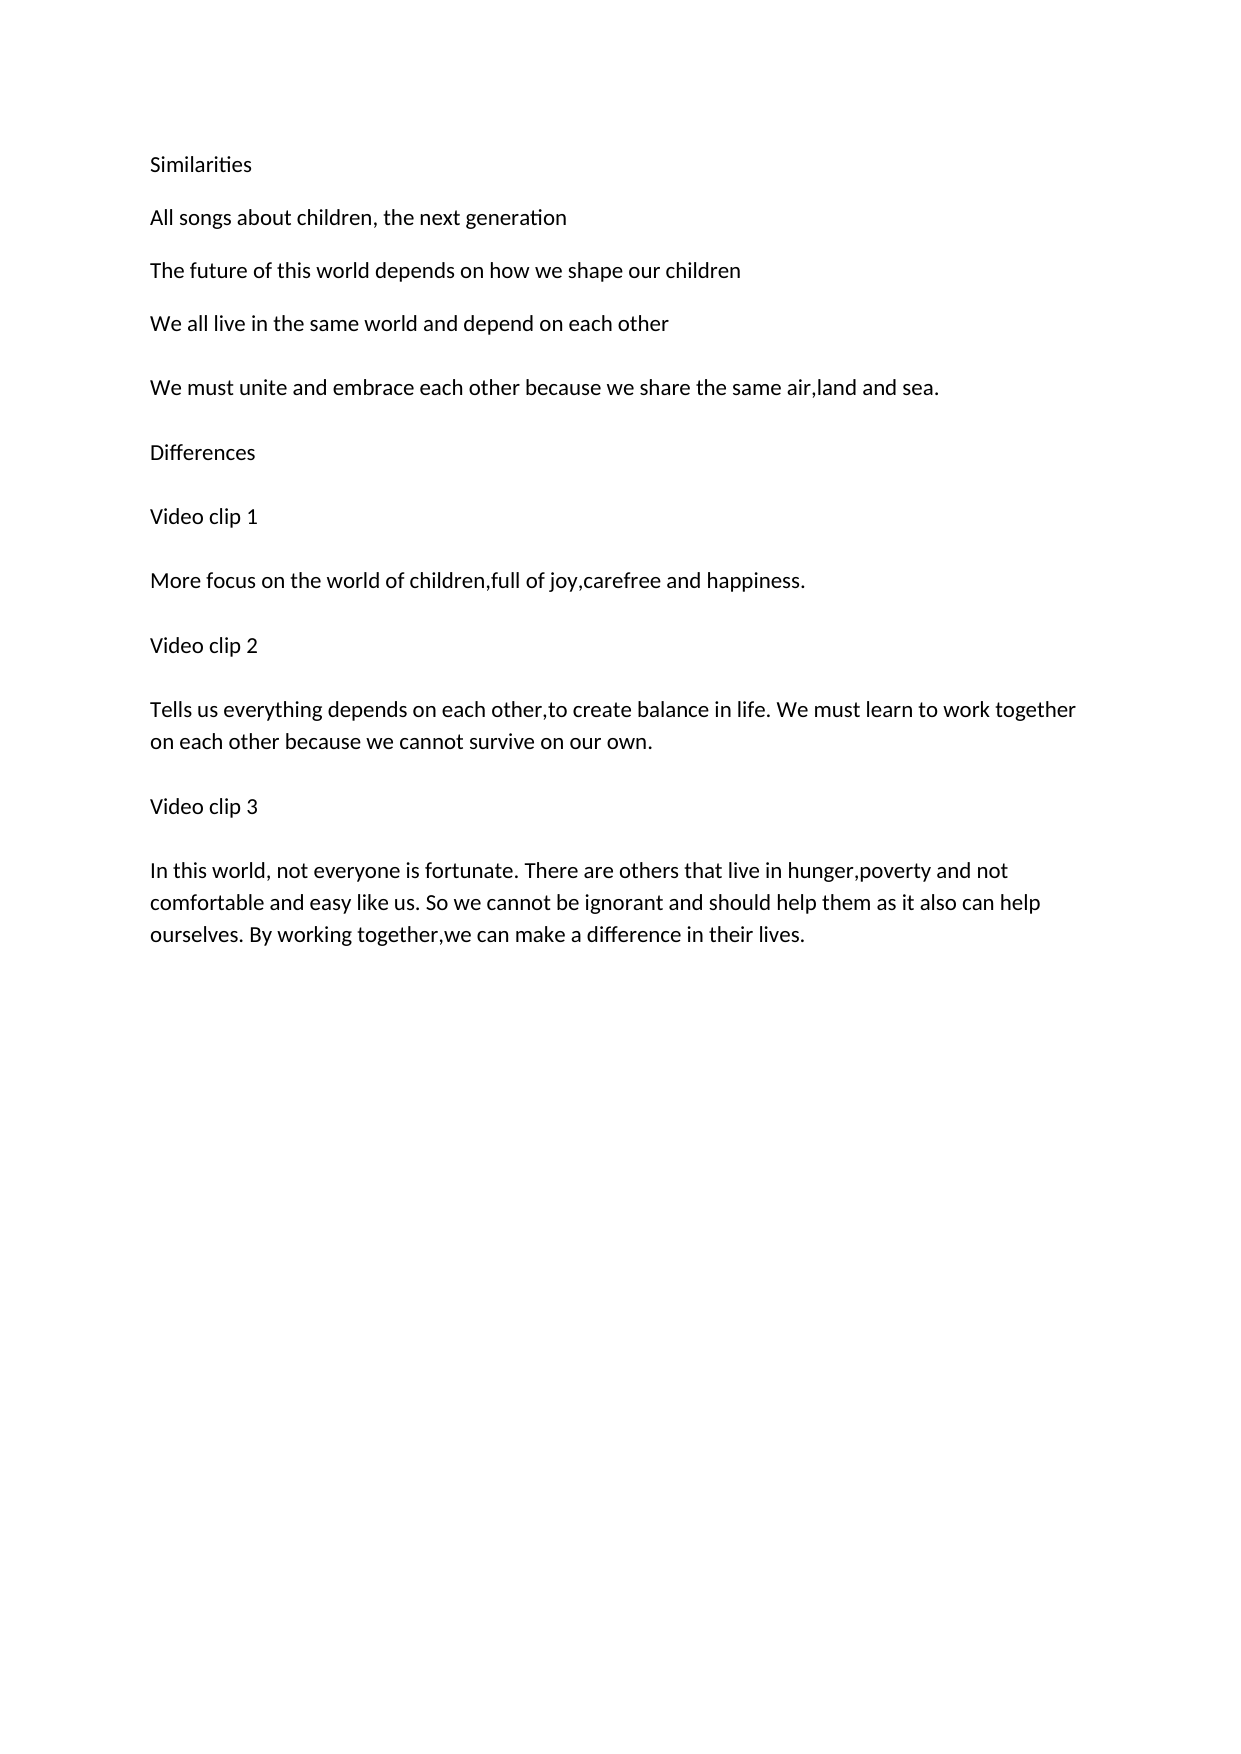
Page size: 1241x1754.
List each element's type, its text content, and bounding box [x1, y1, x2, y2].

text Video clip 1 [150, 502, 1090, 530]
text Video clip 2 [150, 631, 1090, 659]
text More focus on the world of children,full of joy,carefree and happiness. [150, 567, 1090, 594]
text All songs about children, the next generation [150, 203, 1090, 231]
text Tells us everything depends on each other,to create balance in life. We must learn to work together on each other because we cannot survive on our own. [150, 695, 1090, 756]
text Differences [150, 438, 1090, 466]
text In this world, not everyone is fortunate. There are others that live in hunger,poverty and not comfortable and easy like us. So we cannot be ignorant and should help them as it also can help ourselves. By working together,we can make a difference in their lives. [150, 856, 1090, 949]
text Similarities [150, 150, 1090, 178]
text Video clip 3 [150, 792, 1090, 820]
text We must unite and embrace each other because we share the same air,land and sea. [150, 373, 1090, 401]
text The future of this world depends on how we shape our children [150, 256, 1090, 284]
text We all live in the same world and depend on each other [150, 309, 1090, 337]
